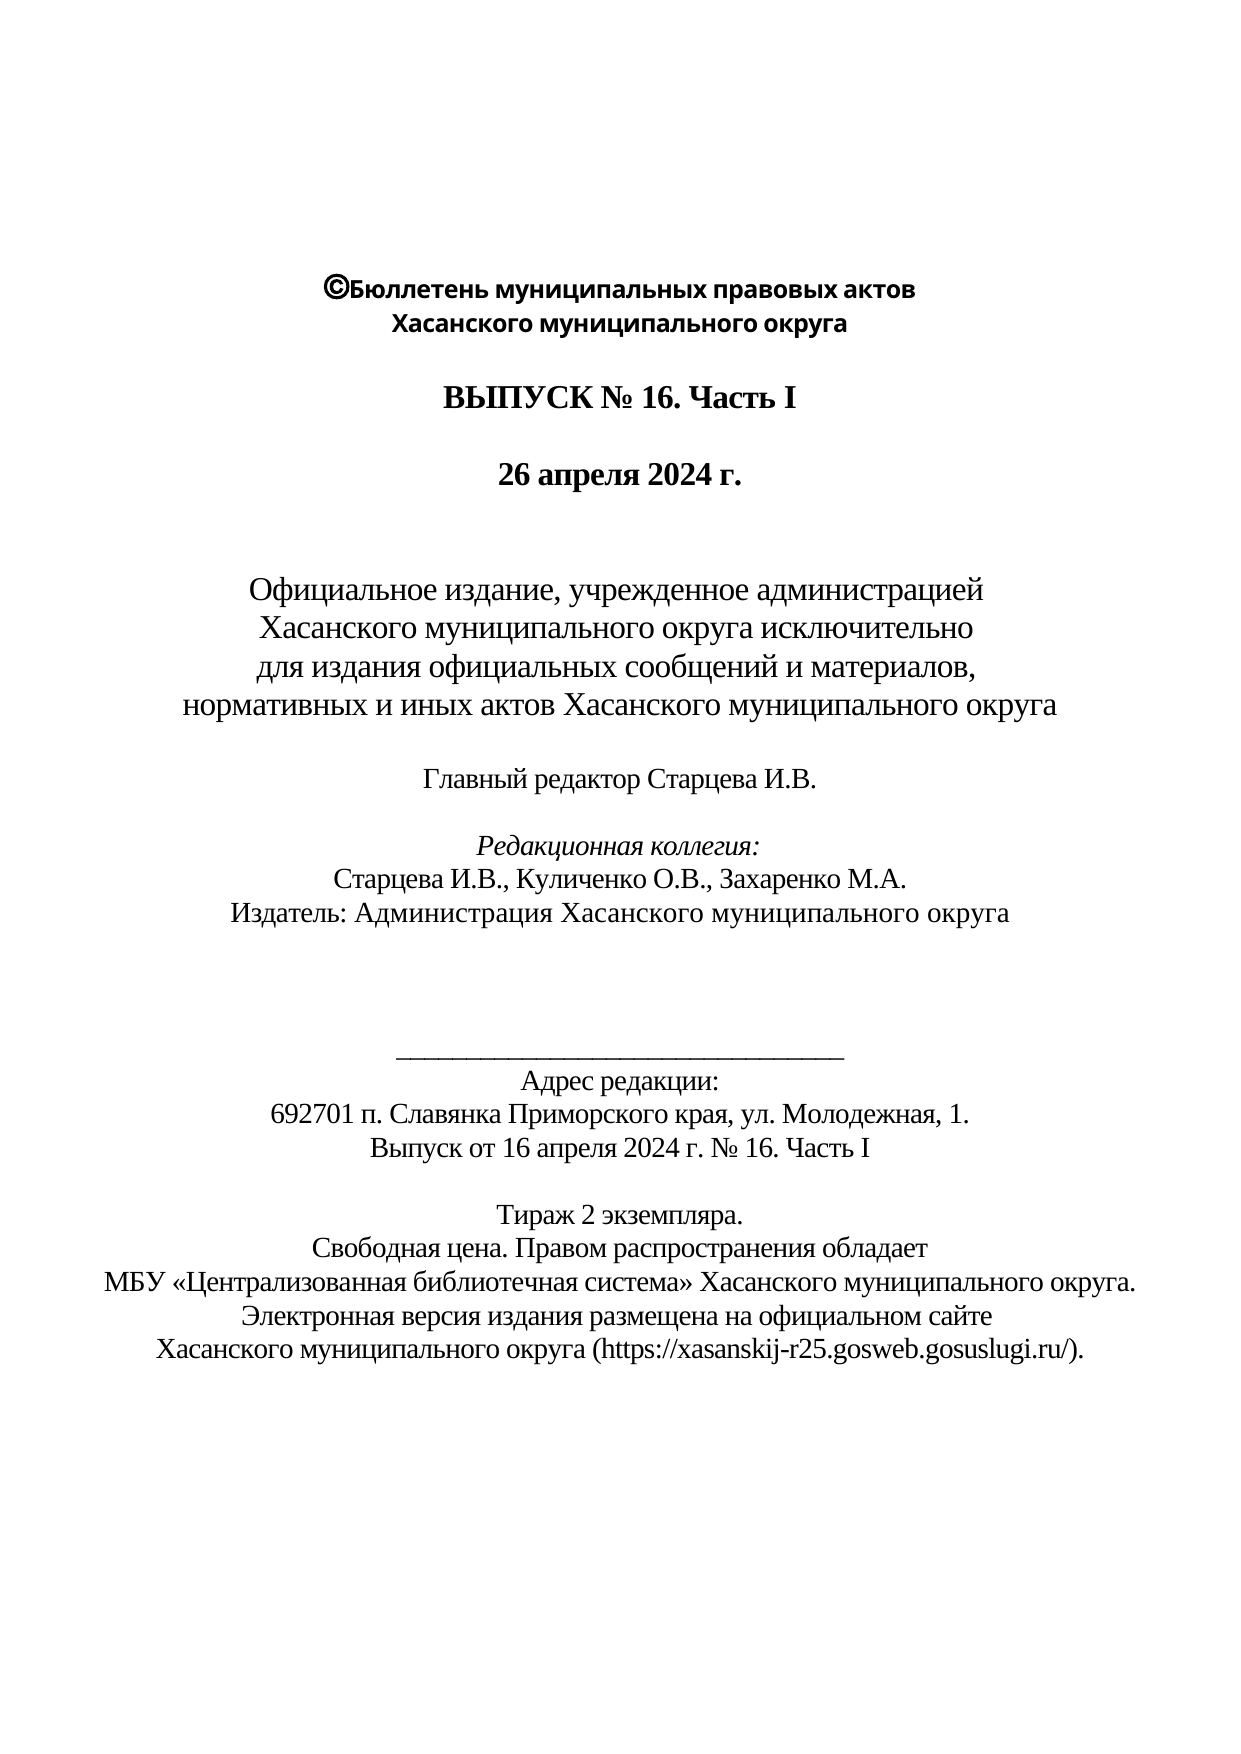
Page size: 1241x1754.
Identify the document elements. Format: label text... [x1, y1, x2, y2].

text ________________________________ [83, 1029, 1157, 1063]
text 692701 п. Славянка Приморского края, ул. Молодежная, 1. [83, 1096, 1157, 1130]
text Издатель: Администрация Хасанского муниципального округа [83, 895, 1157, 929]
text Старцева И.В., Куличенко О.В., Захаренко М.А. [83, 862, 1157, 895]
text Редакционная коллегия: [83, 828, 1157, 862]
text Официальное издание, учрежденное администрацией Хасанского муниципального округа исключительно для издания официальных сообщений и материалов, нормативных и иных актов Хасанского муниципального округа [83, 569, 1157, 723]
text Тираж 2 экземпляра. [83, 1197, 1157, 1231]
text МБУ «Централизованная библиотечная система» Хасанского муниципального округа. [83, 1264, 1157, 1298]
text Главный редактор Старцева И.В. [83, 761, 1157, 794]
text Бюллетень муниципальных правовых актов Хасанского муниципального округа [83, 272, 1157, 340]
text Свободная цена. Правом распространения обладает [83, 1231, 1157, 1264]
text Электронная версия издания размещена на официальном сайте Хасанского муниципального округа (https://xasanskij-r25.gosweb.gosuslugi.ru/). [83, 1298, 1157, 1365]
text 26 апреля 2024 г. [83, 454, 1157, 493]
text Адрес редакции: [83, 1063, 1157, 1096]
text ВЫПУСК № 16. Часть I [83, 378, 1157, 416]
text Выпуск от 16 апреля 2024 г. № 16. Часть I [83, 1130, 1157, 1163]
